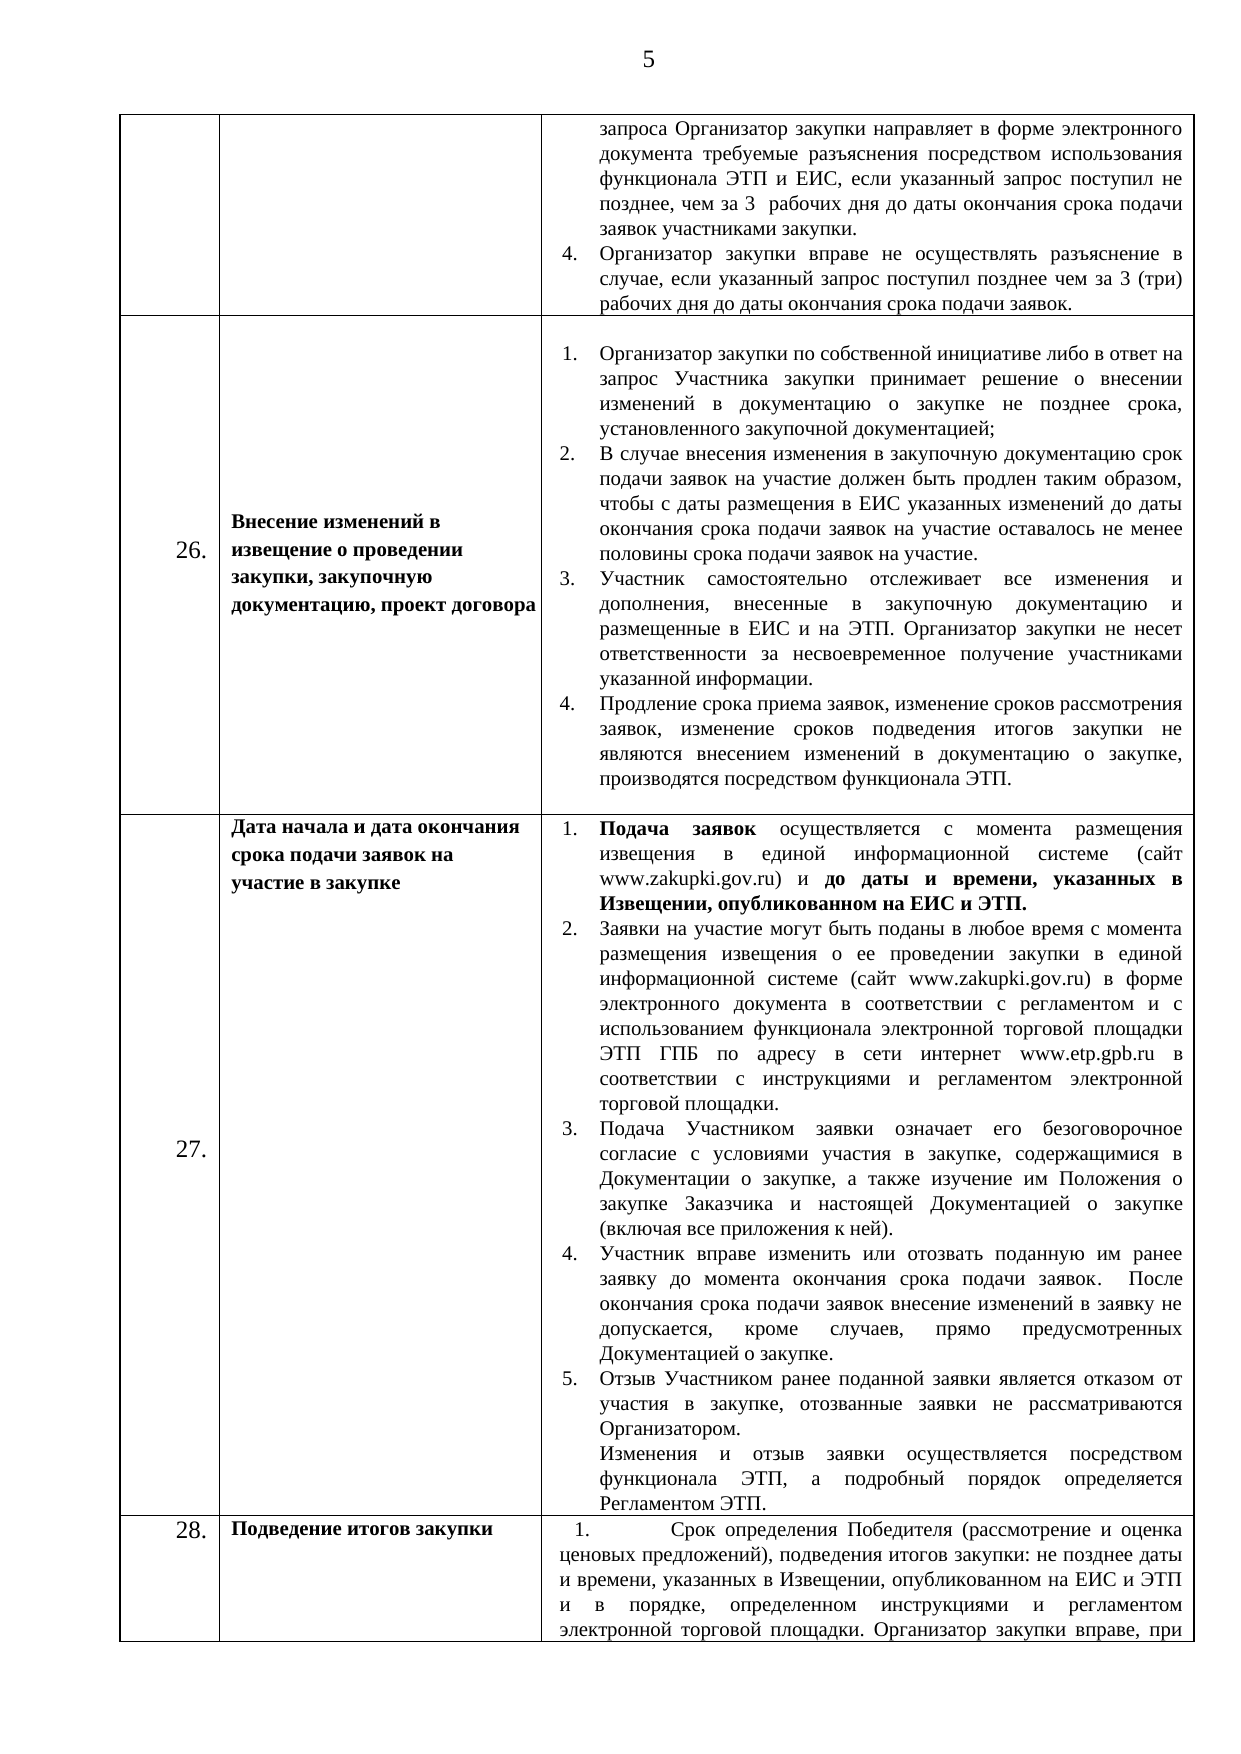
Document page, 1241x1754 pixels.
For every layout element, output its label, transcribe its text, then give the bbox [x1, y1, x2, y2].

table_cell Подача заявок осуществляется с момента размещения извещения в единой информационной системе (сайт www.zakupki.gov.ru) и до даты и времени, указанных в Извещении, опубликованном на ЕИС и ЭТП. Заявки на участие могут быть поданы в любое время с момента размещения извещения о ее проведении закупки в единой информационной системе (сайт www.zakupki.gov.ru) в форме электронного документа в соответствии с регламентом и с использованием функционала электронной торговой площадки ЭТП ГПБ по адресу в сети интернет www.etp.gpb.ru в соответствии с инструкциями и регламентом электронной торговой площадки. Подача Участником заявки означает его безоговорочное согласие с условиями участия в закупке, содержащимися в Документации о закупке, а также изучение им Положения о закупке Заказчика и настоящей Документацией о закупке (включая все приложения к ней). Участник вправе изменить или отозвать поданную им ранее заявку до момента окончания срока подачи заявок. После окончания срока подачи заявок внесение изменений в заявку не допускается, кроме случаев, прямо предусмотренных Документацией о закупке. Отзыв Участником ранее поданной заявки является отказом от участия в закупке, отозванные заявки не рассматриваются Организатором. Изменения и отзыв заявки осуществляется посредством функционала ЭТП, а подробный порядок определяется Регламентом ЭТП. [542, 815, 1193, 1514]
table_cell [121, 115, 219, 315]
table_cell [220, 1516, 541, 1641]
table_cell [121, 815, 219, 1514]
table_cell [542, 115, 1193, 315]
table_cell [121, 1516, 219, 1641]
table_cell Организатор закупки по собственной инициативе либо в ответ на запрос Участника закупки принимает решение о внесении изменений в документацию о закупке не позднее срока, установленного закупочной документацией; В случае внесения изменения в закупочную документацию срок подачи заявок на участие должен быть продлен таким образом, чтобы с даты размещения в ЕИС указанных изменений до даты окончания срока подачи заявок на участие оставалось не менее половины срока подачи заявок на участие. Участник самостоятельно отслеживает все изменения и дополнения, внесенные в закупочную документацию и размещенные в ЕИС и на ЭТП. Организатор закупки не несет ответственности за несвоевременное получение участниками указанной информации. Продление срока приема заявок, изменение сроков рассмотрения заявок, изменение сроков подведения итогов закупки не являются внесением изменений в документацию о закупке, производятся посредством функционала ЭТП. [542, 316, 1193, 813]
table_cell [220, 115, 541, 315]
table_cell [542, 1516, 1193, 1641]
table_cell [121, 316, 219, 813]
table_cell Внесение изменений в извещение о проведении закупки, закупочную документацию, проект договора [220, 316, 541, 813]
table_cell Дата начала и дата окончания срока подачи заявок на участие в закупке [220, 815, 541, 1514]
